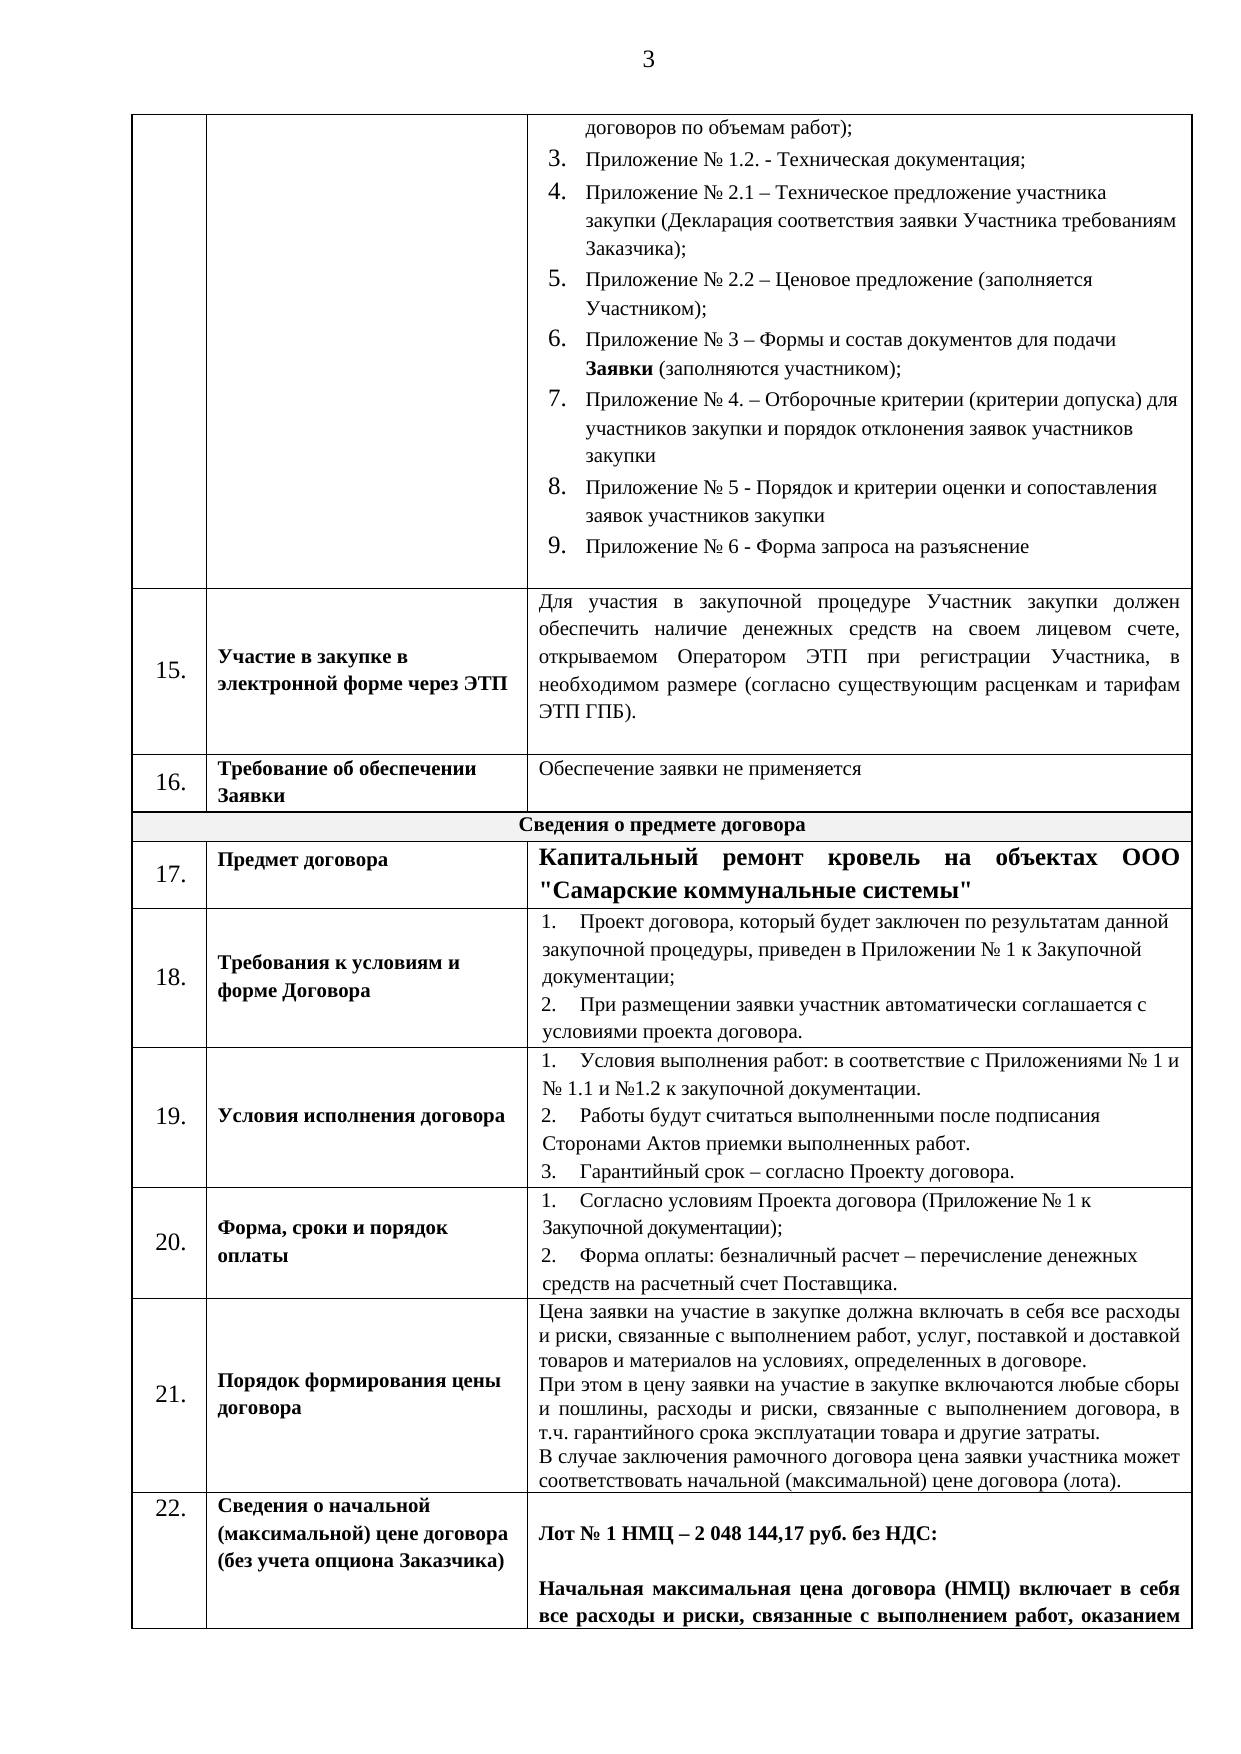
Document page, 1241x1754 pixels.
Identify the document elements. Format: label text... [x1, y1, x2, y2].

table_cell [133, 755, 206, 811]
table_cell Условия исполнения договора [207, 1048, 527, 1187]
table_cell [133, 842, 206, 908]
table_cell [133, 115, 206, 588]
table_cell Для участия в закупочной процедуре Участник закупки должен обеспечить наличие денежных средств на своем лицевом счете, открываемом Оператором ЭТП при регистрации Участника, в необходимом размере (согласно существующим расценкам и тарифам ЭТП ГПБ). [528, 589, 1191, 754]
table_cell Согласно условиям Проекта договора (Приложение № 1 к Закупочной документации); Форма оплаты: безналичный расчет – перечисление денежных средств на расчетный счет Поставщика. [528, 1188, 1191, 1298]
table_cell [528, 115, 1191, 588]
table_cell [133, 1493, 206, 1627]
table_cell Требование об обеспечении Заявки [207, 755, 527, 811]
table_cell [207, 1493, 527, 1627]
table_cell Предмет договора [207, 842, 527, 908]
table_cell [133, 1299, 206, 1492]
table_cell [528, 1493, 1191, 1627]
table_cell Сведения о предмете договора [133, 813, 1191, 841]
table_cell Проект договора, который будет заключен по результатам данной закупочной процедуры, приведен в Приложении № 1 к Закупочной документации; При размещении заявки участник автоматически соглашается с условиями проекта договора. [528, 909, 1191, 1047]
table_cell Участие в закупке в электронной форме через ЭТП [207, 589, 527, 754]
table_cell [133, 589, 206, 754]
table_cell Форма, сроки и порядок оплаты [207, 1188, 527, 1298]
table_cell Капитальный ремонт кровель на объектах ООО "Самарские коммунальные системы" [528, 842, 1191, 908]
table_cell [207, 115, 527, 588]
table_cell Обеспечение заявки не применяется [528, 755, 1191, 811]
table_cell [133, 1048, 206, 1187]
table_cell Условия выполнения работ: в соответствие с Приложениями № 1 и № 1.1 и №1.2 к закупочной документации. Работы будут считаться выполненными после подписания Сторонами Актов приемки выполненных работ. Гарантийный срок – согласно Проекту договора. [528, 1048, 1191, 1187]
table_cell [133, 1188, 206, 1298]
table_cell Цена заявки на участие в закупке должна включать в себя все расходы и риски, связанные с выполнением работ, услуг, поставкой и доставкой товаров и материалов на условиях, определенных в договоре. При этом в цену заявки на участие в закупке включаются любые сборы и пошлины, расходы и риски, связанные с выполнением договора, в т.ч. гарантийного срока эксплуатации товара и другие затраты. В случае заключения рамочного договора цена заявки участника может соответствовать начальной (максимальной) цене договора (лота). [528, 1299, 1191, 1492]
table_cell [133, 909, 206, 1047]
table_cell Требования к условиям и форме Договора [207, 909, 527, 1047]
table_cell Порядок формирования цены договора [207, 1299, 527, 1492]
